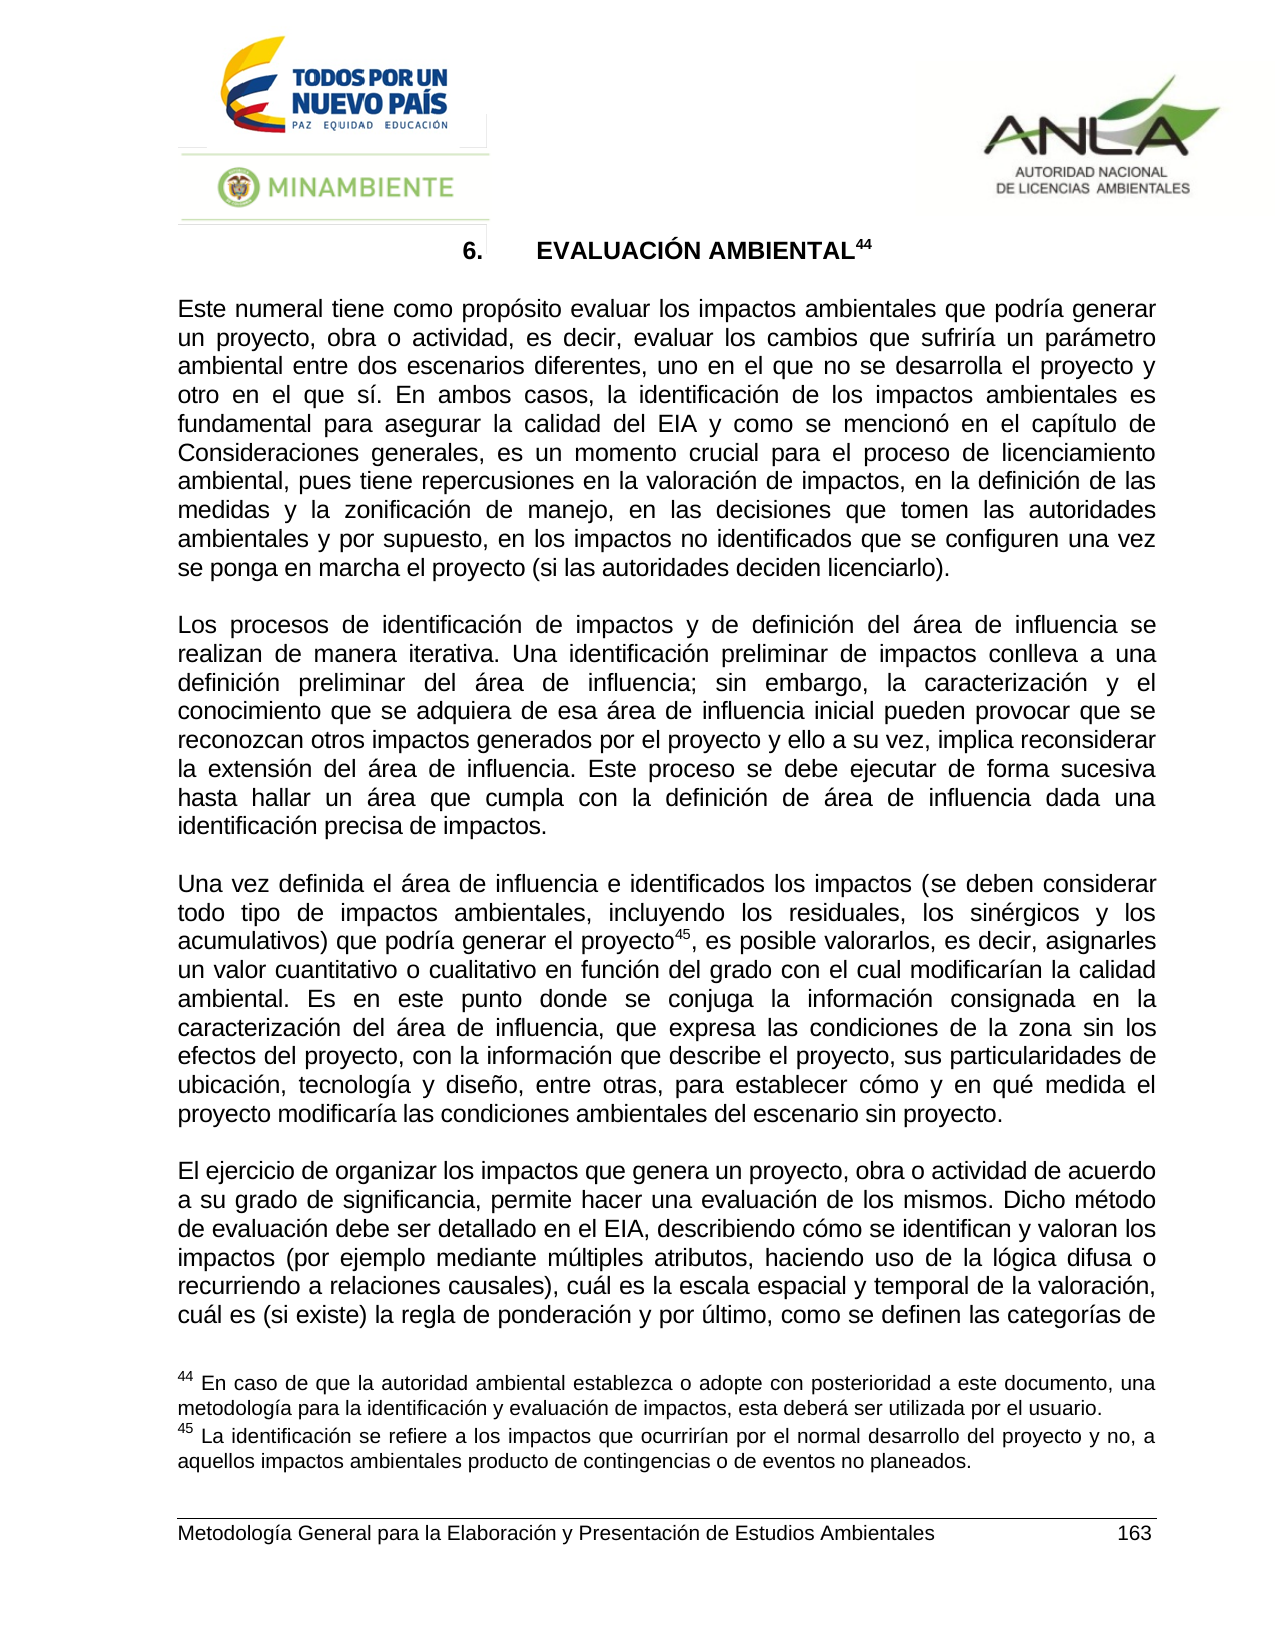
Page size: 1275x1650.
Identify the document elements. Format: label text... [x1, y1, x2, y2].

picture [915, 61, 1275, 216]
list Una vez definida el área de influencia e identificados los impactos (se deben considerar todo tipo de impactos ambientales, incluyendo los residuales, los sinérgicos y los acumulativos) que podría generar el proyecto, es posible valorarlos, es decir, asignarles un valor cuantitativo o cualitativo en función del grado con el cual modificarían la calidad ambiental. Es en este punto donde se conjuga la información consignada en la caracterización del área de influencia, que expresa las condiciones de la zona sin los efectos del proyecto, con la información que describe el proyecto, sus particularidades de ubicación, tecnología y diseño, entre otras, para establecer cómo y en qué medida el proyecto modificaría las condiciones ambientales del escenario sin proyecto. [177, 869, 1157, 1127]
list Los procesos de identificación de impactos y de definición del área de influencia se realizan de manera iterativa. Una identificación preliminar de impactos conlleva a una definición preliminar del área de influencia; sin embargo, la caracterización y el conocimiento que se adquiera de esa área de influencia inicial pueden provocar que se reconozcan otros impactos generados por el proyecto y ello a su vez, implica reconsiderar la extensión del área de influencia. Este proceso se debe ejecutar de forma sucesiva hasta hallar un área que cumpla con la definición de área de influencia dada una identificación precisa de impactos. [177, 610, 1157, 840]
subtitle EVALUACIÓN AMBIENTAL [177, 236, 1157, 265]
picture [178, 26, 493, 236]
list Este numeral tiene como propósito evaluar los impactos ambientales que podría generar un proyecto, obra o actividad, es decir, evaluar los cambios que sufriría un parámetro ambiental entre dos escenarios diferentes, uno en el que no se desarrolla el proyecto y otro en el que sí. En ambos casos, la identificación de los impactos ambientales es fundamental para asegurar la calidad del EIA y como se mencionó en el capítulo de Consideraciones generales, es un momento crucial para el proceso de licenciamiento ambiental, pues tiene repercusiones en la valoración de impactos, en la definición de las medidas y la zonificación de manejo, en las decisiones que tomen las autoridades ambientales y por supuesto, en los impactos no identificados que se configuren una vez se ponga en marcha el proyecto (si las autoridades deciden licenciarlo). [177, 294, 1157, 581]
